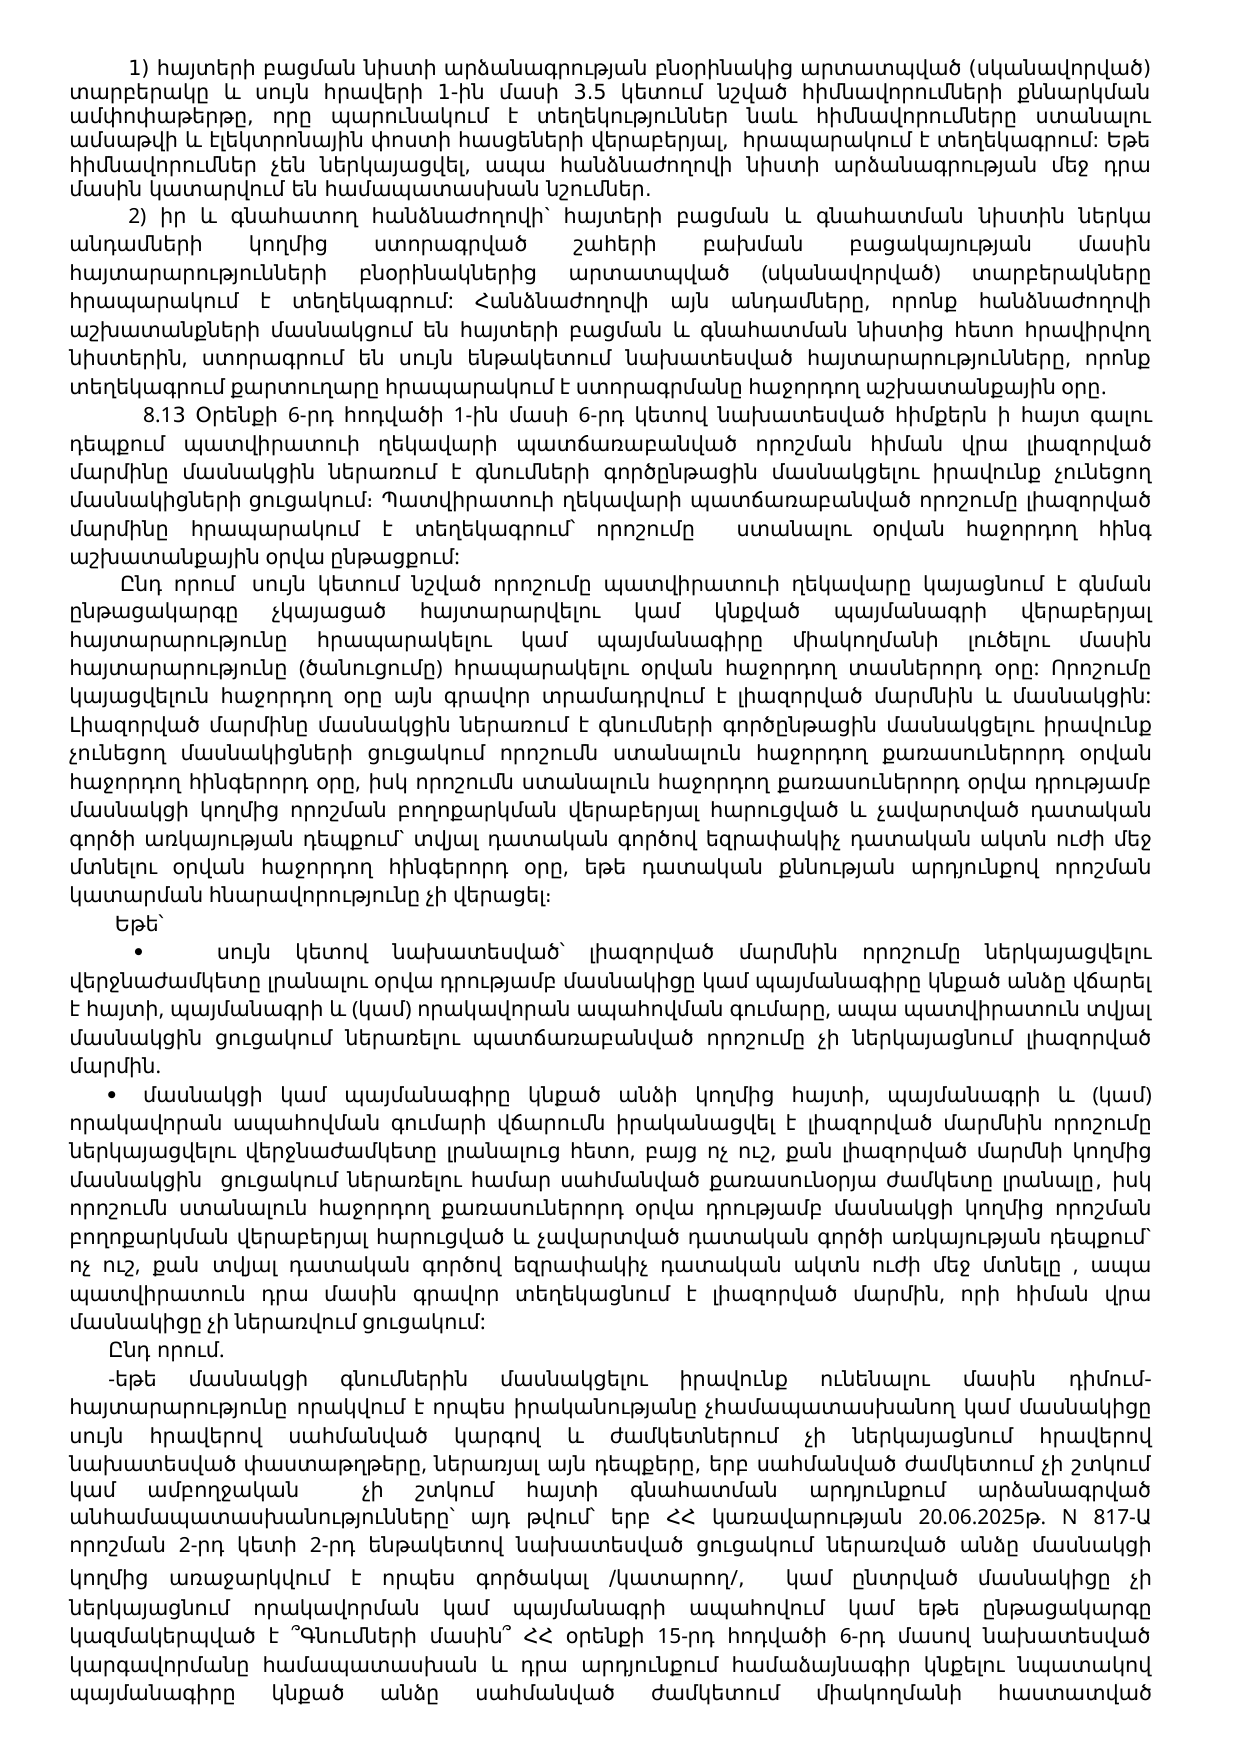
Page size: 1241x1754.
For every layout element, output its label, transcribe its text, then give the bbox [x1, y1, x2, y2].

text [69, 1364, 1152, 1707]
list մասնակցի կամ պայմանագիրը կնքած անձի կողմից հայտի, պայմանագրի և (կամ) որակավորան ապահովման գումարի վճարումն իրականացվել է լիազորված մարմնին որոշումը ներկայացվելու վերջնաժամկետը լրանալուց հետո, բայց ոչ ուշ, քան լիազորված մարմնի կողմից մասնակցին ցուցակում ներառելու համար սահմանված քառասունօրյա ժամկետը լրանալը, իսկ որոշումն ստանալուն հաջորդող քառասուներորդ օրվա դրությամբ մասնակցի կողմից որոշման բողոքարկման վերաբերյալ հարուցված և չավարտված դատական գործի առկայության դեպքում` ոչ ուշ, քան տվյալ դատական գործով եզրափակիչ դատական ակտն ուժի մեջ մտնելը , ապա պատվիրատուն դրա մասին գրավոր տեղեկացնում է լիազորված մարմին, որի հիման վրա մասնակիցը չի ներառվում ցուցակում: [69, 1080, 1152, 1336]
text 8.13 Օրենքի 6-րդ հոդվածի 1-ին մասի 6-րդ կետով նախատեսված հիմքերն ի հայտ գալու դեպքում պատվիրատուի ղեկավարի պատճառաբանված որոշման հիման վրա լիազորված մարմինը մասնակցին ներառում է գնումների գործընթացին մասնակցելու իրավունք չունեցող մասնակիցների ցուցակում։ Պատվիրատուի ղեկավարի պատճառաբանված որոշումը լիազորված մարմինը հրապարակում է տեղեկագրում՝ որոշումը ստանալու օրվան հաջորդող հինգ աշխատանքային օրվա ընթացքում: [69, 400, 1152, 571]
text Ընդ որում սույն կետում նշված որոշումը պատվիրատուի ղեկավարը կայացնում է գնման ընթացակարգը չկայացած հայտարարվելու կամ կնքված պայմանագրի վերաբերյալ հայտարարությունը հրապարակելու կամ պայմանագիրը միակողմանի լուծելու մասին հայտարարությունը (ծանուցումը) հրապարակելու օրվան հաջորդող տասներորդ օրը: Որոշումը կայացվելուն հաջորդող օրը այն գրավոր տրամադրվում է լիազորված մարմնին և մասնակցին: Լիազորված մարմինը մասնակցին ներառում է գնումների գործընթացին մասնակցելու իրավունք չունեցող մասնակիցների ցուցակում որոշումն ստանալուն հաջորդող քառասուներորդ օրվան հաջորդող հինգերորդ օրը, իսկ որոշումն ստանալուն հաջորդող քառասուներորդ օրվա դրությամբ մասնակցի կողմից որոշման բողոքարկման վերաբերյալ հարուցված և չավարտված դատական գործի առկայության դեպքում` տվյալ դատական գործով եզրափակիչ դատական ակտն ուժի մեջ մտնելու օրվան հաջորդող հինգերորդ օրը, եթե դատական քննության արդյունքով որոշման կատարման հնարավորությունը չի վերացել։ [69, 571, 1152, 909]
list սույն կետով նախատեսված՝ լիազորված մարմնին որոշումը ներկայացվելու վերջնաժամկետը լրանալու օրվա դրությամբ մասնակիցը կամ պայմանագիրը կնքած անձը վճարել է հայտի, պայմանագրի և (կամ) որակավորան ապահովման գումարը, ապա պատվիրատուն տվյալ մասնակցին ցուցակում ներառելու պատճառաբանված որոշումը չի ներկայացնում լիազորված մարմին. [69, 937, 1152, 1080]
text 2) իր և գնահատող հանձնաժողովի` հայտերի բացման և գնահատման նիստին ներկա անդամների կողմից ստորագրված շահերի բախման բացակայության մասին հայտարարությունների բնօրինակներից արտատպված (սկանավորված) տարբերակները հրապարակում է տեղեկագրում: Հանձնաժողովի այն անդամները, որոնք հանձնաժողովի աշխատանքների մասնակցում են հայտերի բացման և գնահատման նիստից հետո հրավիրվող նիստերին, ստորագրում են սույն ենթակետում նախատեսված հայտարարությունները, որոնք տեղեկագրում քարտուղարը հրապարակում է ստորագրմանը հաջորդող աշխատանքային օրը. [69, 201, 1152, 400]
text Ընդ որում. [69, 1336, 1152, 1364]
text 1) հայտերի բացման նիստի արձանագրության բնօրինակից արտատպված (սկանավորված) տարբերակը և սույն հրավերի 1-ին մասի 3.5 կետում նշված հիմնավորումների քննարկման ամփոփաթերթը, որը պարունակում է տեղեկություններ նաև հիմնավորումները ստանալու ամսաթվի և էլեկտրոնային փոստի հասցեների վերաբերյալ, հրապարակում է տեղեկագրում: Եթե հիմնավորումներ չեն ներկայացվել, ապա հանձնաժողովի նիստի արձանագրության մեջ դրա մասին կատարվում են համապատասխան նշումներ. [69, 56, 1152, 201]
text Եթե՝ [69, 909, 1152, 937]
